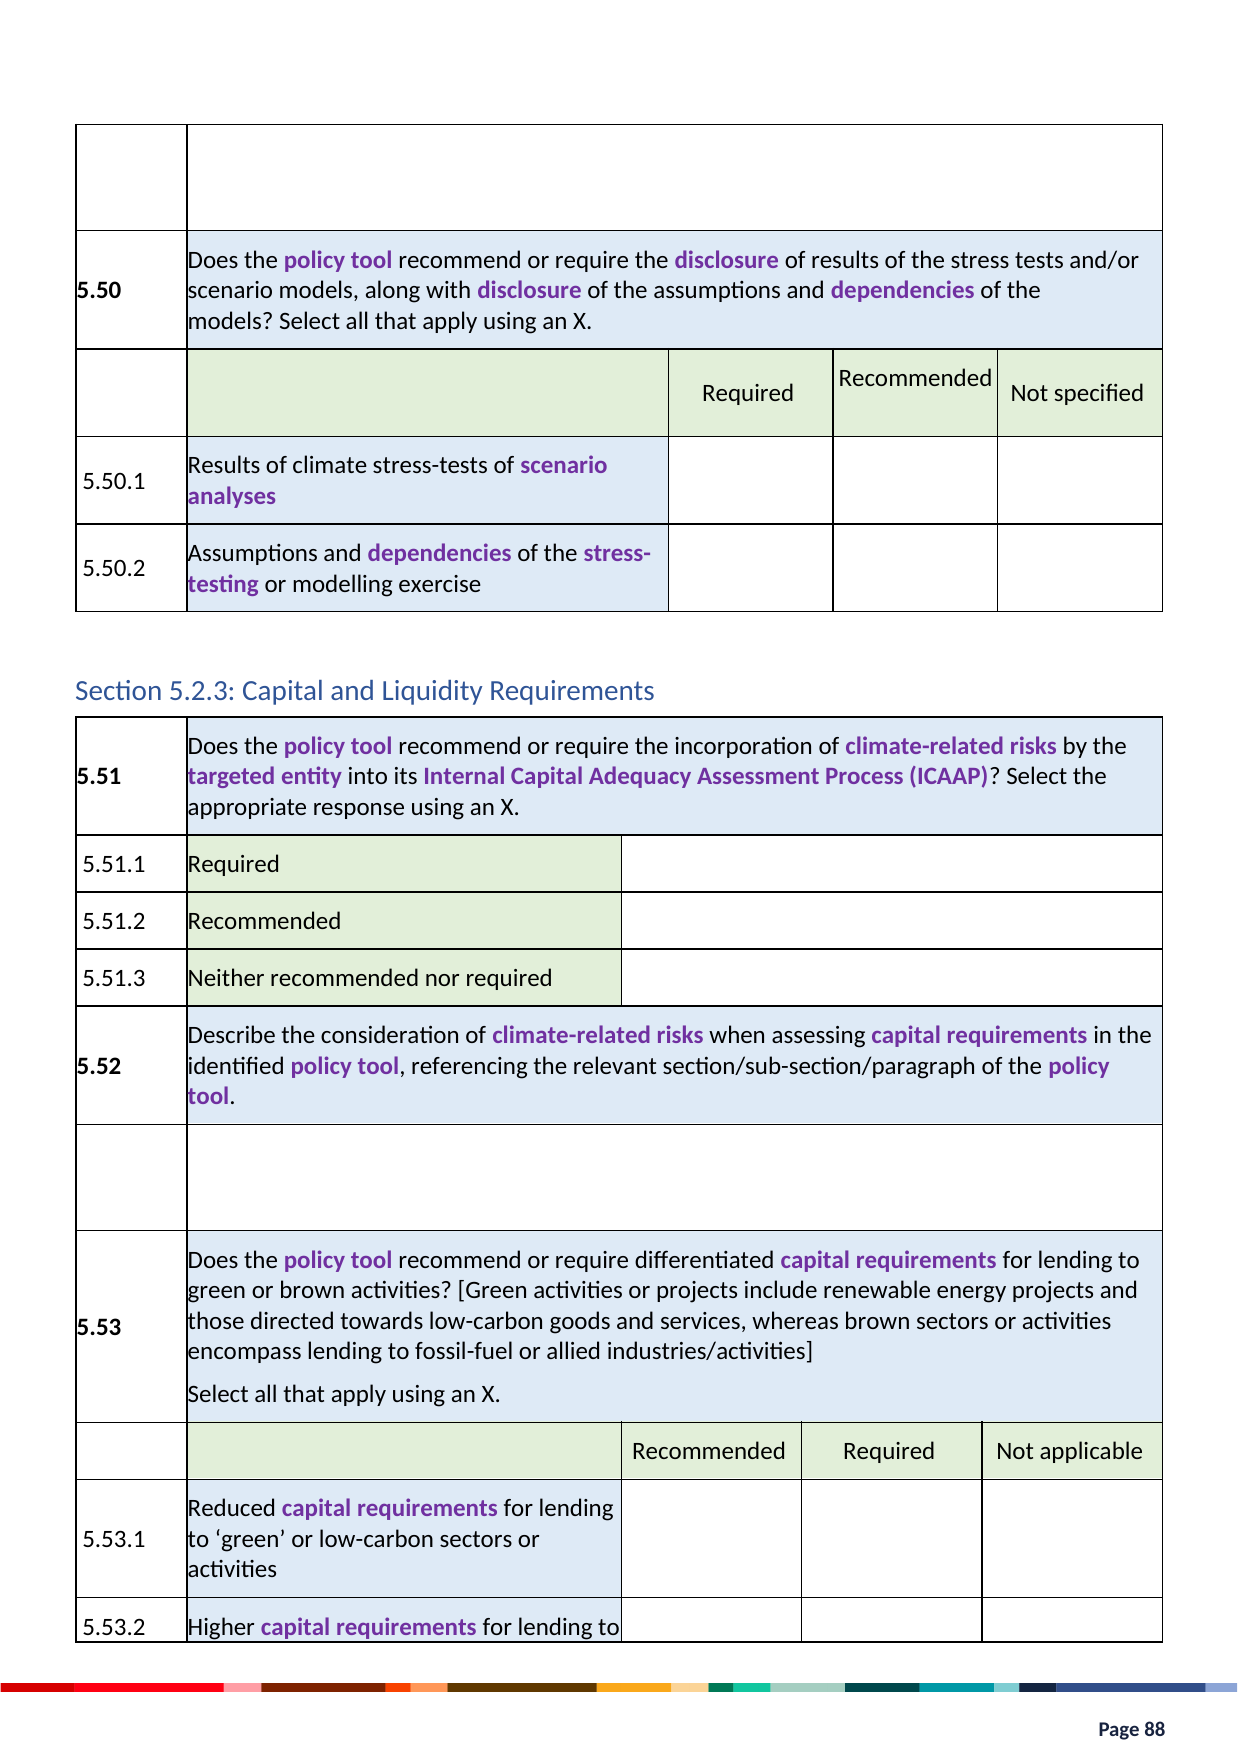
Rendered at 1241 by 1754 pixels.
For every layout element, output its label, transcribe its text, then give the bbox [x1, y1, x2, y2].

picture [0, 1683, 1236, 1692]
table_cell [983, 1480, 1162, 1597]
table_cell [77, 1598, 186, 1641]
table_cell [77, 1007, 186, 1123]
subtitle Section 5.2.3: Capital and Liquidity Requirements [75, 672, 1165, 708]
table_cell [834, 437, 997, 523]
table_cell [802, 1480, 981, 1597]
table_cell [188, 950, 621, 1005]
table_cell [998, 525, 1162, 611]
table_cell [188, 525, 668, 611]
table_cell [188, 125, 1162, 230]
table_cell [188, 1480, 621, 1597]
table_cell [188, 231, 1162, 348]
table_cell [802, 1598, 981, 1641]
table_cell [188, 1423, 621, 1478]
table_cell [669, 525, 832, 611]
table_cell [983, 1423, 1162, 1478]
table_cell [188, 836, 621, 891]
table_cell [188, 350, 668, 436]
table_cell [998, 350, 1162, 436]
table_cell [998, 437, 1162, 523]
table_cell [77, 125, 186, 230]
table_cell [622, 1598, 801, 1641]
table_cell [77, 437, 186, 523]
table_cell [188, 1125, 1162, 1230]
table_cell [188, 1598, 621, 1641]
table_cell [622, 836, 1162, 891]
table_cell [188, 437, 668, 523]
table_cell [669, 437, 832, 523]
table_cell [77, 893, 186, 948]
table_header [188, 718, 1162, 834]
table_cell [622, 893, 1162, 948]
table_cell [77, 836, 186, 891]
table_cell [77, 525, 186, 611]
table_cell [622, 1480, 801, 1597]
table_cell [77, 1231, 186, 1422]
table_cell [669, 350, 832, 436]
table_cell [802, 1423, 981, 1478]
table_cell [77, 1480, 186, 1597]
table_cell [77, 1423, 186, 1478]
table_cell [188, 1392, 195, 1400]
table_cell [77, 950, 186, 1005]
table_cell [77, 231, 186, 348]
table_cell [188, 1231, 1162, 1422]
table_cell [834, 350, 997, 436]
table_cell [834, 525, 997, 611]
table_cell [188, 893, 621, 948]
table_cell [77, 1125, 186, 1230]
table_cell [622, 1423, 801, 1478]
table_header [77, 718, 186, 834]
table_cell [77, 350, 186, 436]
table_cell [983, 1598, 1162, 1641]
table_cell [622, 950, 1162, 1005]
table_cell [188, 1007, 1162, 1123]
